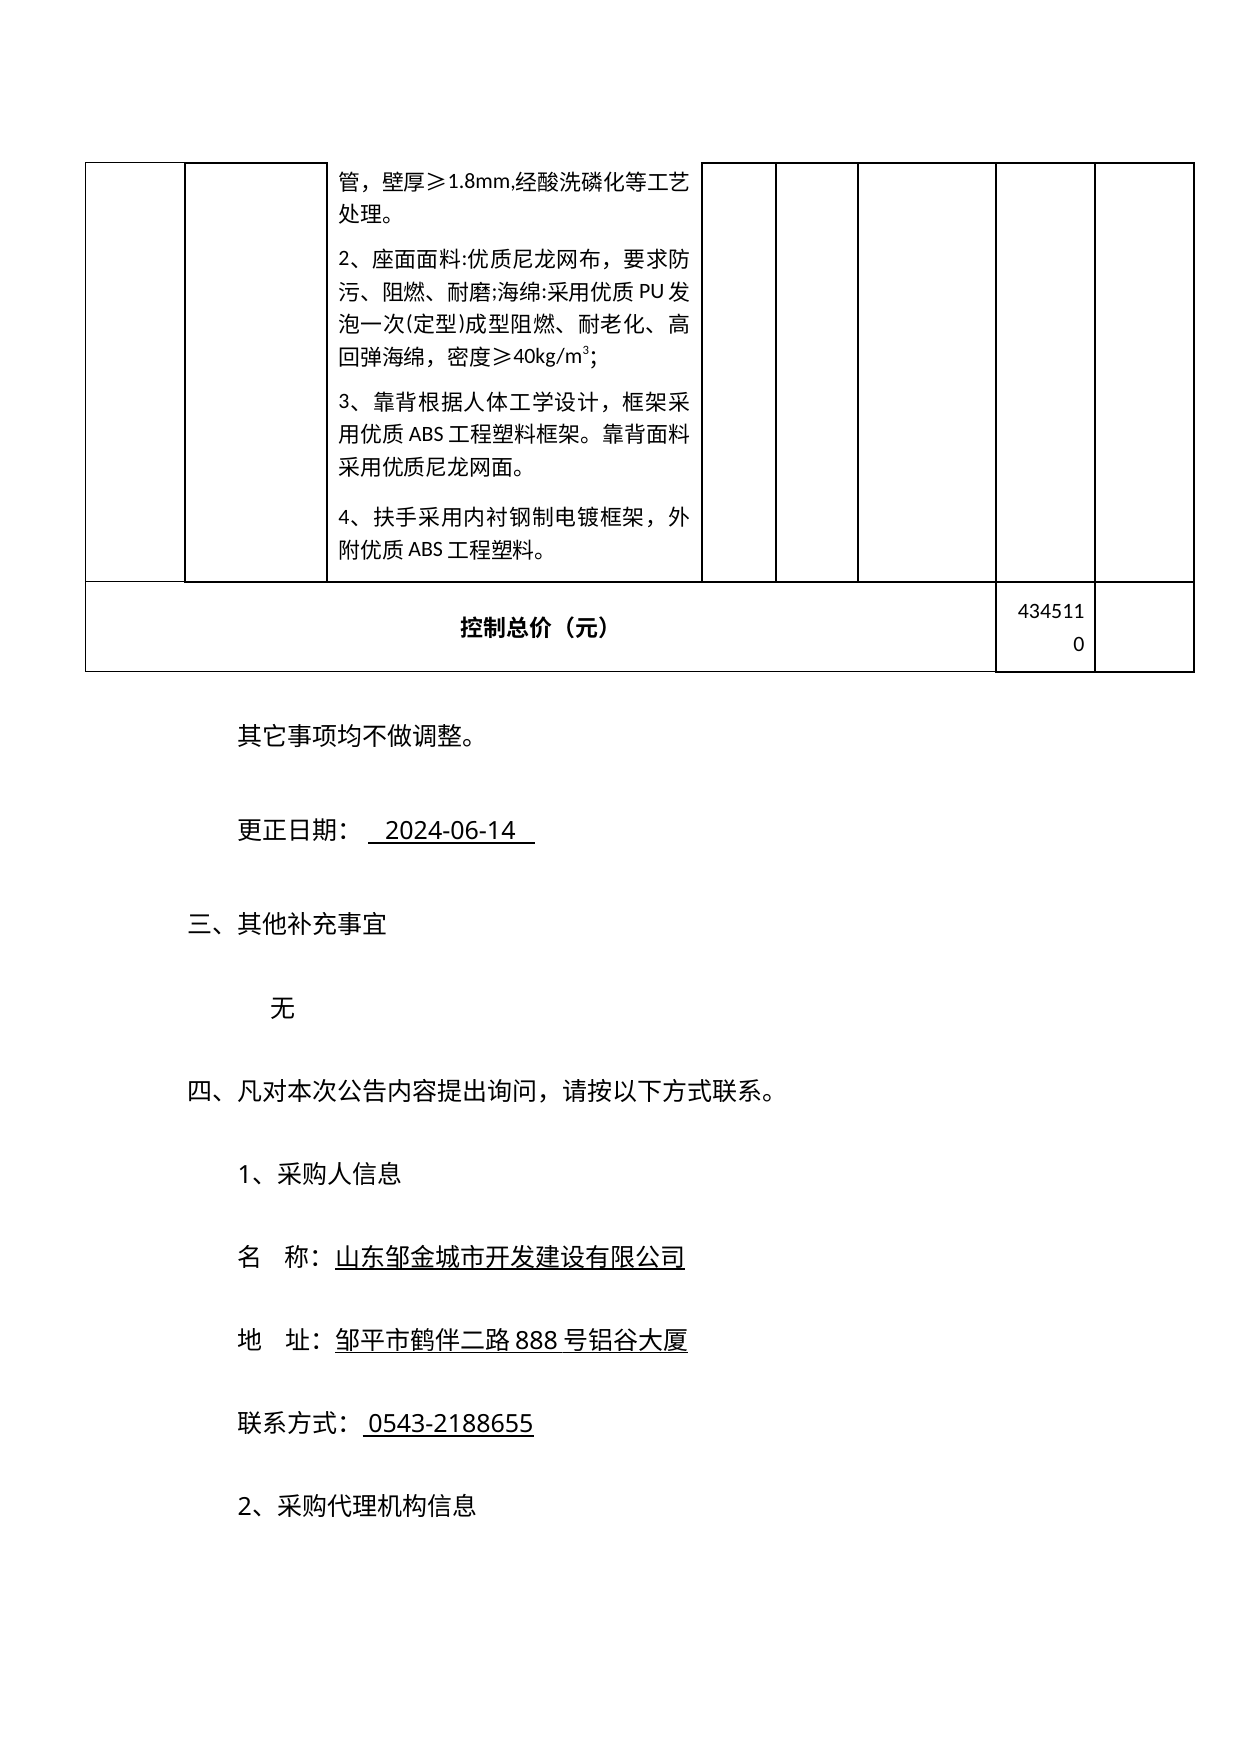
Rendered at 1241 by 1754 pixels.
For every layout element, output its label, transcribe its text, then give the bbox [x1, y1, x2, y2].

table_cell 3、靠背根据人体工学设计，框架采用优质ABS工程塑料框架。靠背面料采用优质尼龙网面。 [328, 382, 701, 482]
text 四、凡对本次公告内容提出询问，请按以下方式联系。 [187, 1057, 1053, 1122]
text 2、采购代理机构信息 [187, 1472, 1053, 1537]
text 其它事项均不做调整。 [187, 702, 1053, 767]
text 联系方式： 0543-2188655 [187, 1389, 1053, 1454]
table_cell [328, 162, 701, 229]
table_cell 控制总价（元） [86, 582, 995, 671]
text 地 址：邹平市鹤伴二路888号铝谷大厦 [187, 1306, 1053, 1371]
table_cell 4345110 [997, 583, 1094, 671]
text 更正日期： 2024-06-14 [187, 796, 1053, 861]
text 名 称：山东邹金城市开发建设有限公司 [187, 1223, 1053, 1288]
table_cell 4、扶手采用内衬钢制电镀框架，外附优质ABS工程塑料。 [328, 482, 701, 581]
table_cell 2、座面面料:优质尼龙网布，要求防污、阻燃、耐磨;海绵:采用优质PU发泡一次(定型)成型阻燃、耐老化、高回弹海绵，密度≥40kg/m3； [328, 229, 701, 382]
table_cell [1096, 583, 1193, 671]
text 1、采购人信息 [187, 1140, 1053, 1205]
text 三、其他补充事宜 [187, 891, 1053, 956]
text 无 [187, 974, 1053, 1039]
